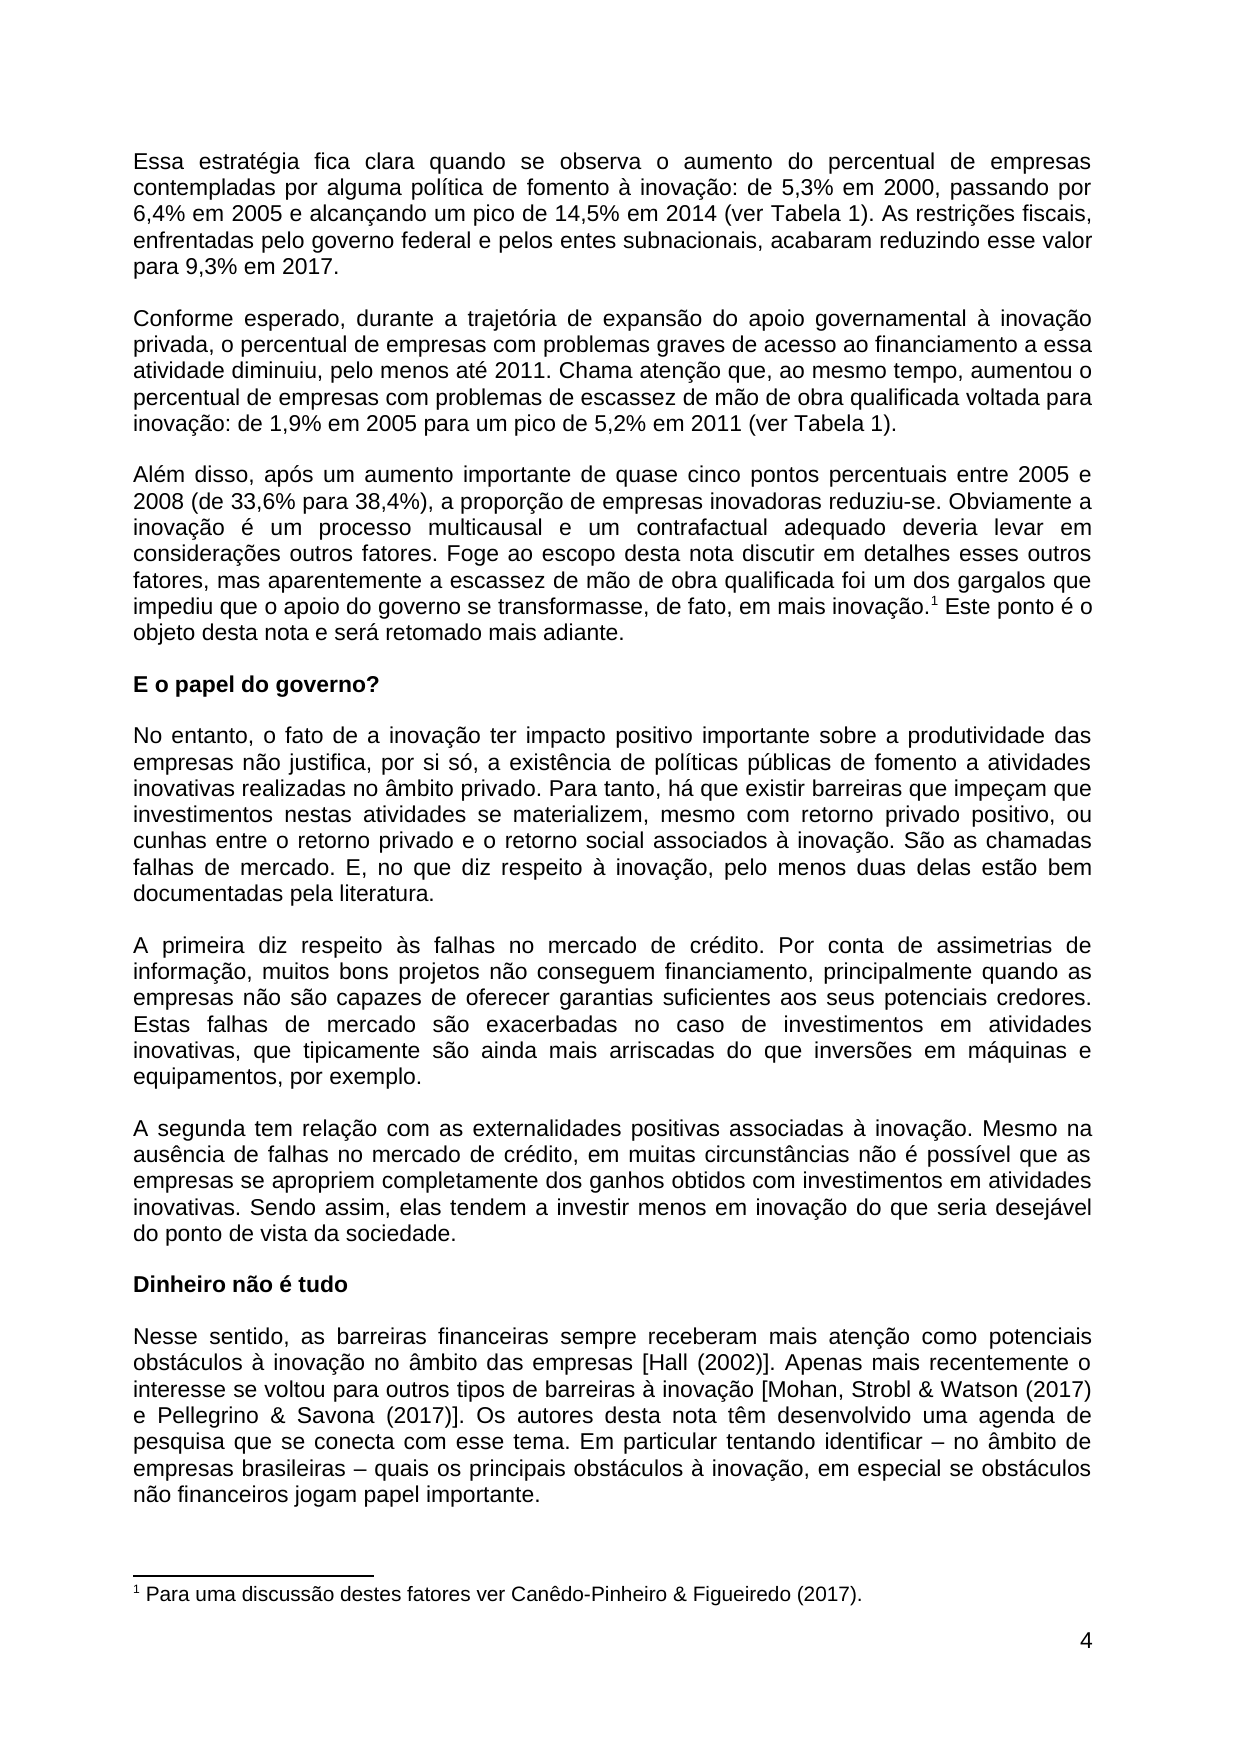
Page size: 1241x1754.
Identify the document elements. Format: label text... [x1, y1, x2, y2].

text E o papel do governo? [133, 671, 1093, 697]
text Dinheiro não é tudo [133, 1271, 1093, 1298]
text A primeira diz respeito às falhas no mercado de crédito. Por conta de assimetrias de informação, muitos bons projetos não conseguem financiamento, principalmente quando as empresas não são capazes de oferecer garantias suficientes aos seus potenciais credores. Estas falhas de mercado são exacerbadas no caso de investimentos em atividades inovativas, que tipicamente são ainda mais arriscadas do que inversões em máquinas e equipamentos, por exemplo. [133, 932, 1093, 1090]
text Conforme esperado, durante a trajetória de expansão do apoio governamental à inovação privada, o percentual de empresas com problemas graves de acesso ao financiamento a essa atividade diminuiu, pelo menos até 2011. Chama atenção que, ao mesmo tempo, aumentou o percentual de empresas com problemas de escassez de mão de obra qualificada voltada para inovação: de 1,9% em 2005 para um pico de 5,2% em 2011 (ver Tabela 1). [133, 304, 1093, 436]
text A segunda tem relação com as externalidades positivas associadas à inovação. Mesmo na ausência de falhas no mercado de crédito, em muitas circunstâncias não é possível que as empresas se apropriem completamente dos ganhos obtidos com investimentos em atividades inovativas. Sendo assim, elas tendem a investir menos em inovação do que seria desejável do ponto de vista da sociedade. [133, 1115, 1093, 1246]
text Nesse sentido, as barreiras financeiras sempre receberam mais atenção como potenciais obstáculos à inovação no âmbito das empresas [Hall (2002)]. Apenas mais recentemente o interesse se voltou para outros tipos de barreiras à inovação [Mohan, Strobl & Watson (2017) e Pellegrino & Savona (2017)]. Os autores desta nota têm desenvolvido uma agenda de pesquisa que se conecta com esse tema. Em particular tentando identificar – no âmbito de empresas brasileiras – quais os principais obstáculos à inovação, em especial se obstáculos não financeiros jogam papel importante. [133, 1323, 1093, 1507]
text No entanto, o fato de a inovação ter impacto positivo importante sobre a produtividade das empresas não justifica, por si só, a existência de políticas públicas de fomento a atividades inovativas realizadas no âmbito privado. Para tanto, há que existir barreiras que impeçam que investimentos nestas atividades se materializem, mesmo com retorno privado positivo, ou cunhas entre o retorno privado e o retorno social associados à inovação. São as chamadas falhas de mercado. E, no que diz respeito à inovação, pelo menos duas delas estão bem documentadas pela literatura. [133, 722, 1093, 907]
text Além disso, após um aumento importante de quase cinco pontos percentuais entre 2005 e 2008 (de 33,6% para 38,4%), a proporção de empresas inovadoras reduziu-se. Obviamente a inovação é um processo multicausal e um contrafactual adequado deveria levar em considerações outros fatores. Foge ao escopo desta nota discutir em detalhes esses outros fatores, mas aparentemente a escassez de mão de obra qualificada foi um dos gargalos que impediu que o apoio do governo se transformasse, de fato, em mais inovação. Este ponto é o objeto desta nota e será retomado mais adiante. [133, 461, 1093, 646]
text Essa estratégia fica clara quando se observa o aumento do percentual de empresas contempladas por alguma política de fomento à inovação: de 5,3% em 2000, passando por 6,4% em 2005 e alcançando um pico de 14,5% em 2014 (ver Tabela 1). As restrições fiscais, enfrentadas pelo governo federal e pelos entes subnacionais, acabaram reduzindo esse valor para 9,3% em 2017. [133, 148, 1093, 279]
